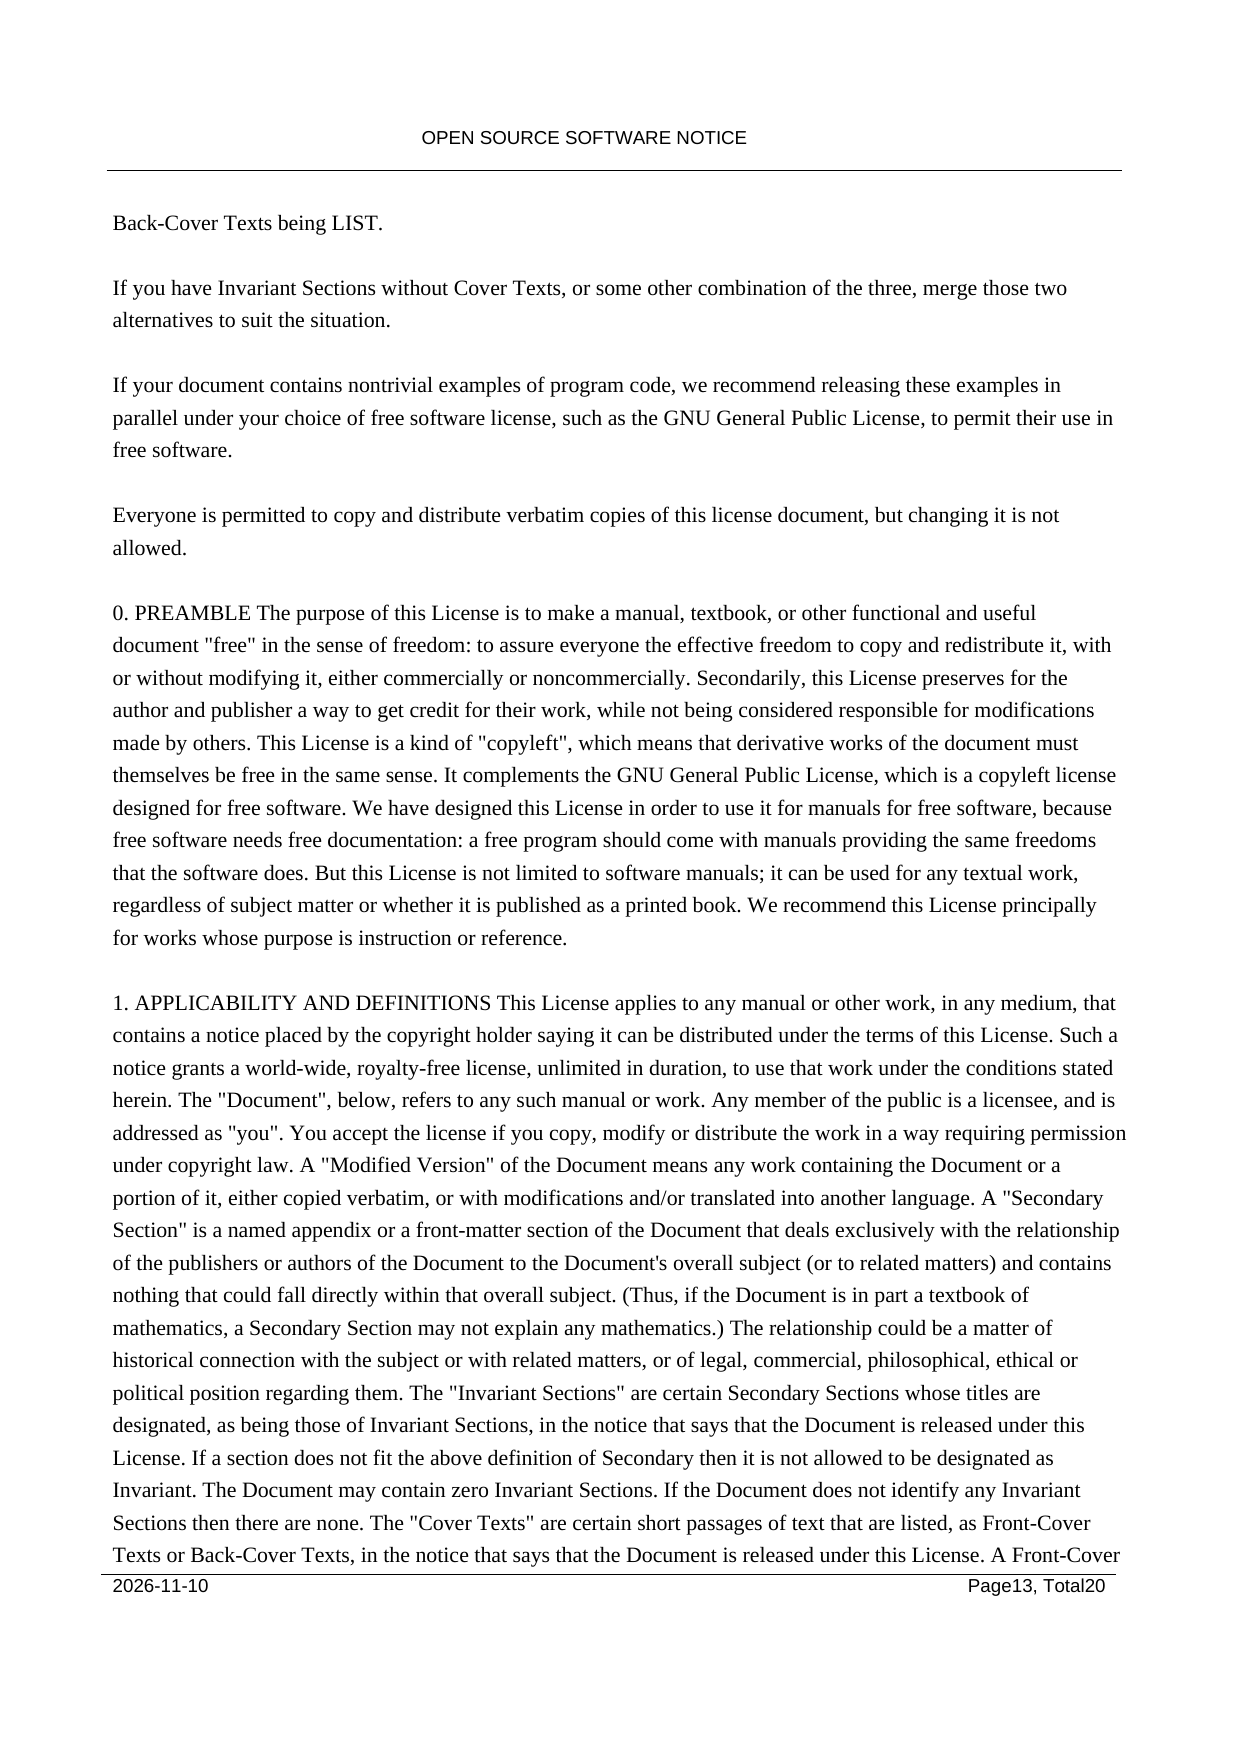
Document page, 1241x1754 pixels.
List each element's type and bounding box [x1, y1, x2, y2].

text [112, 206, 1128, 1571]
